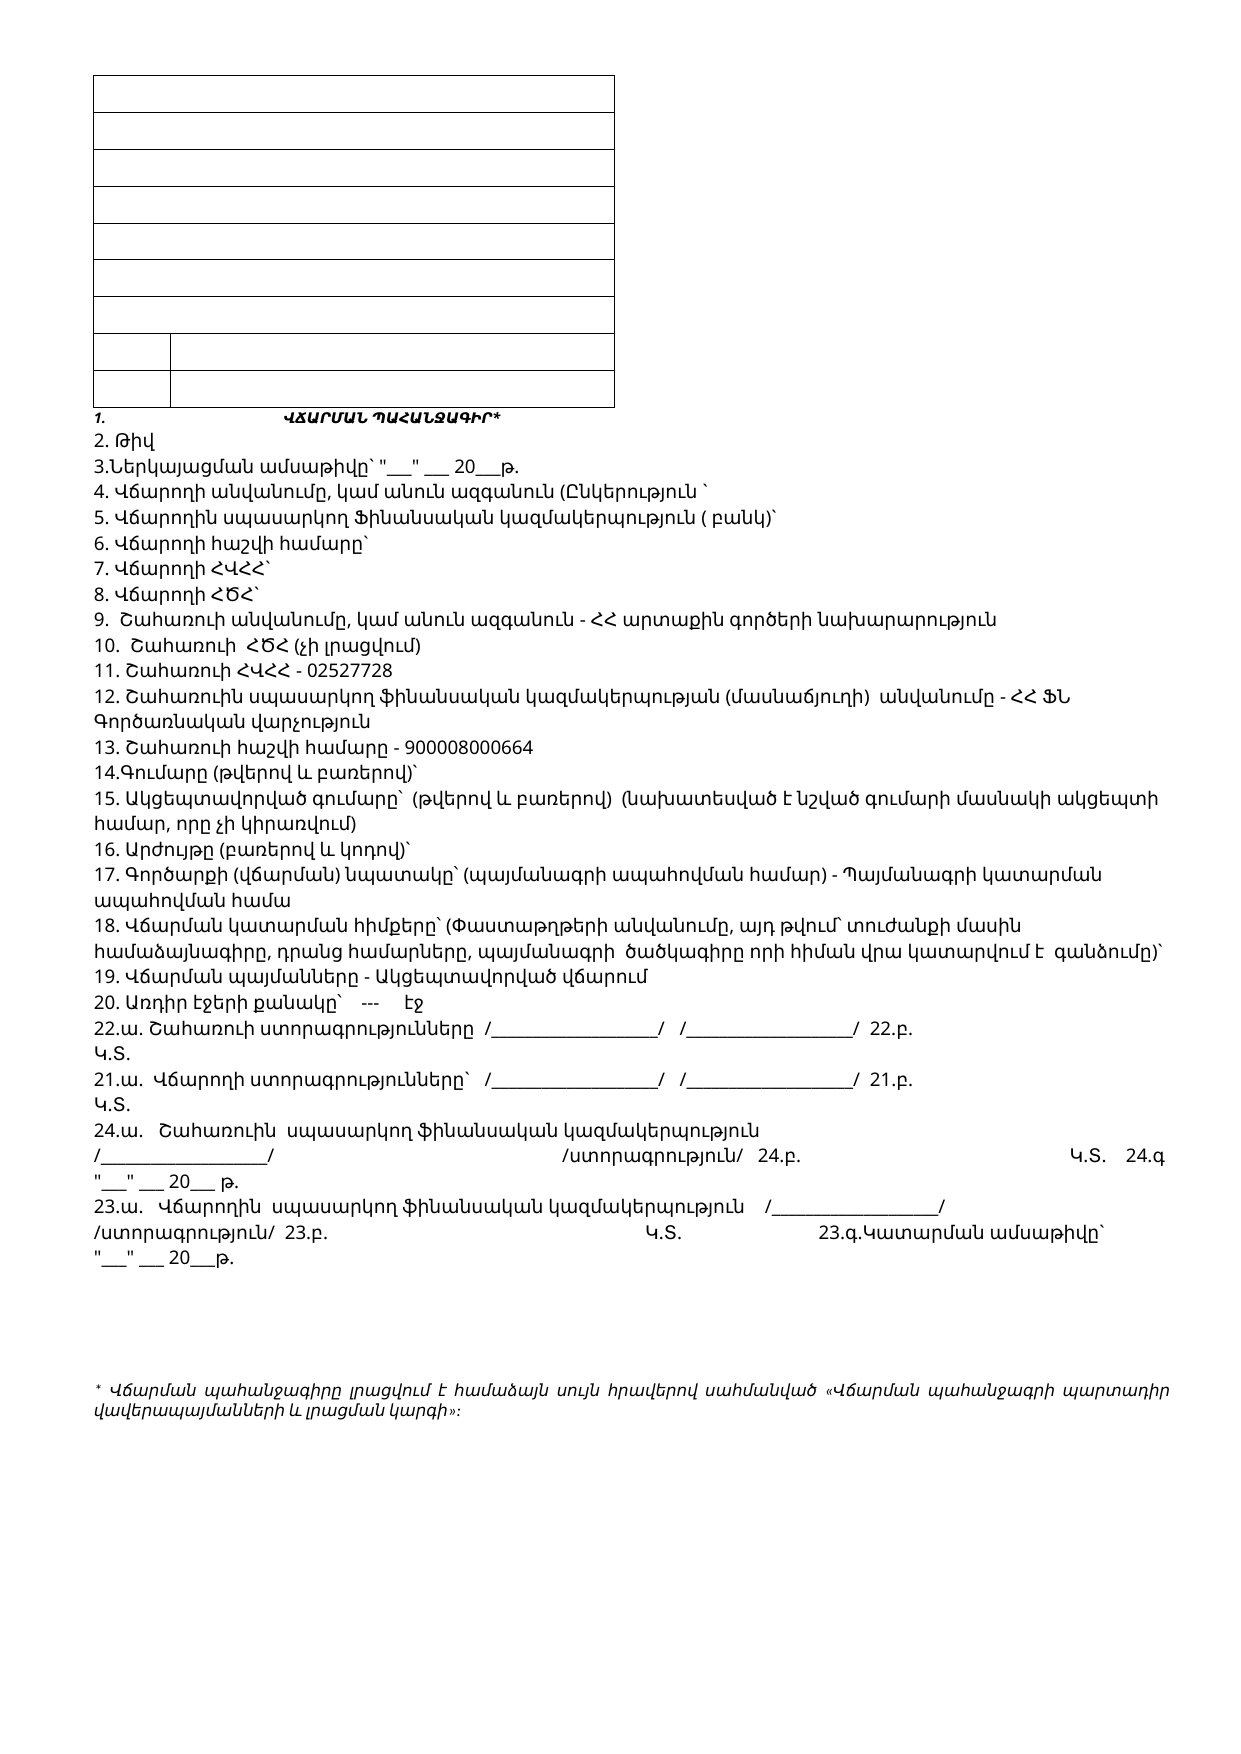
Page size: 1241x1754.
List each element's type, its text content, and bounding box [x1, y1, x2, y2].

text * Վճարման պահանջագիրը լրացվում է համաձայն սույն հրավերով սահմանված «Վճարման պահանջագրի պարտադիր վավերապայմանների և լրացման կարգի»: [94, 1380, 1171, 1421]
